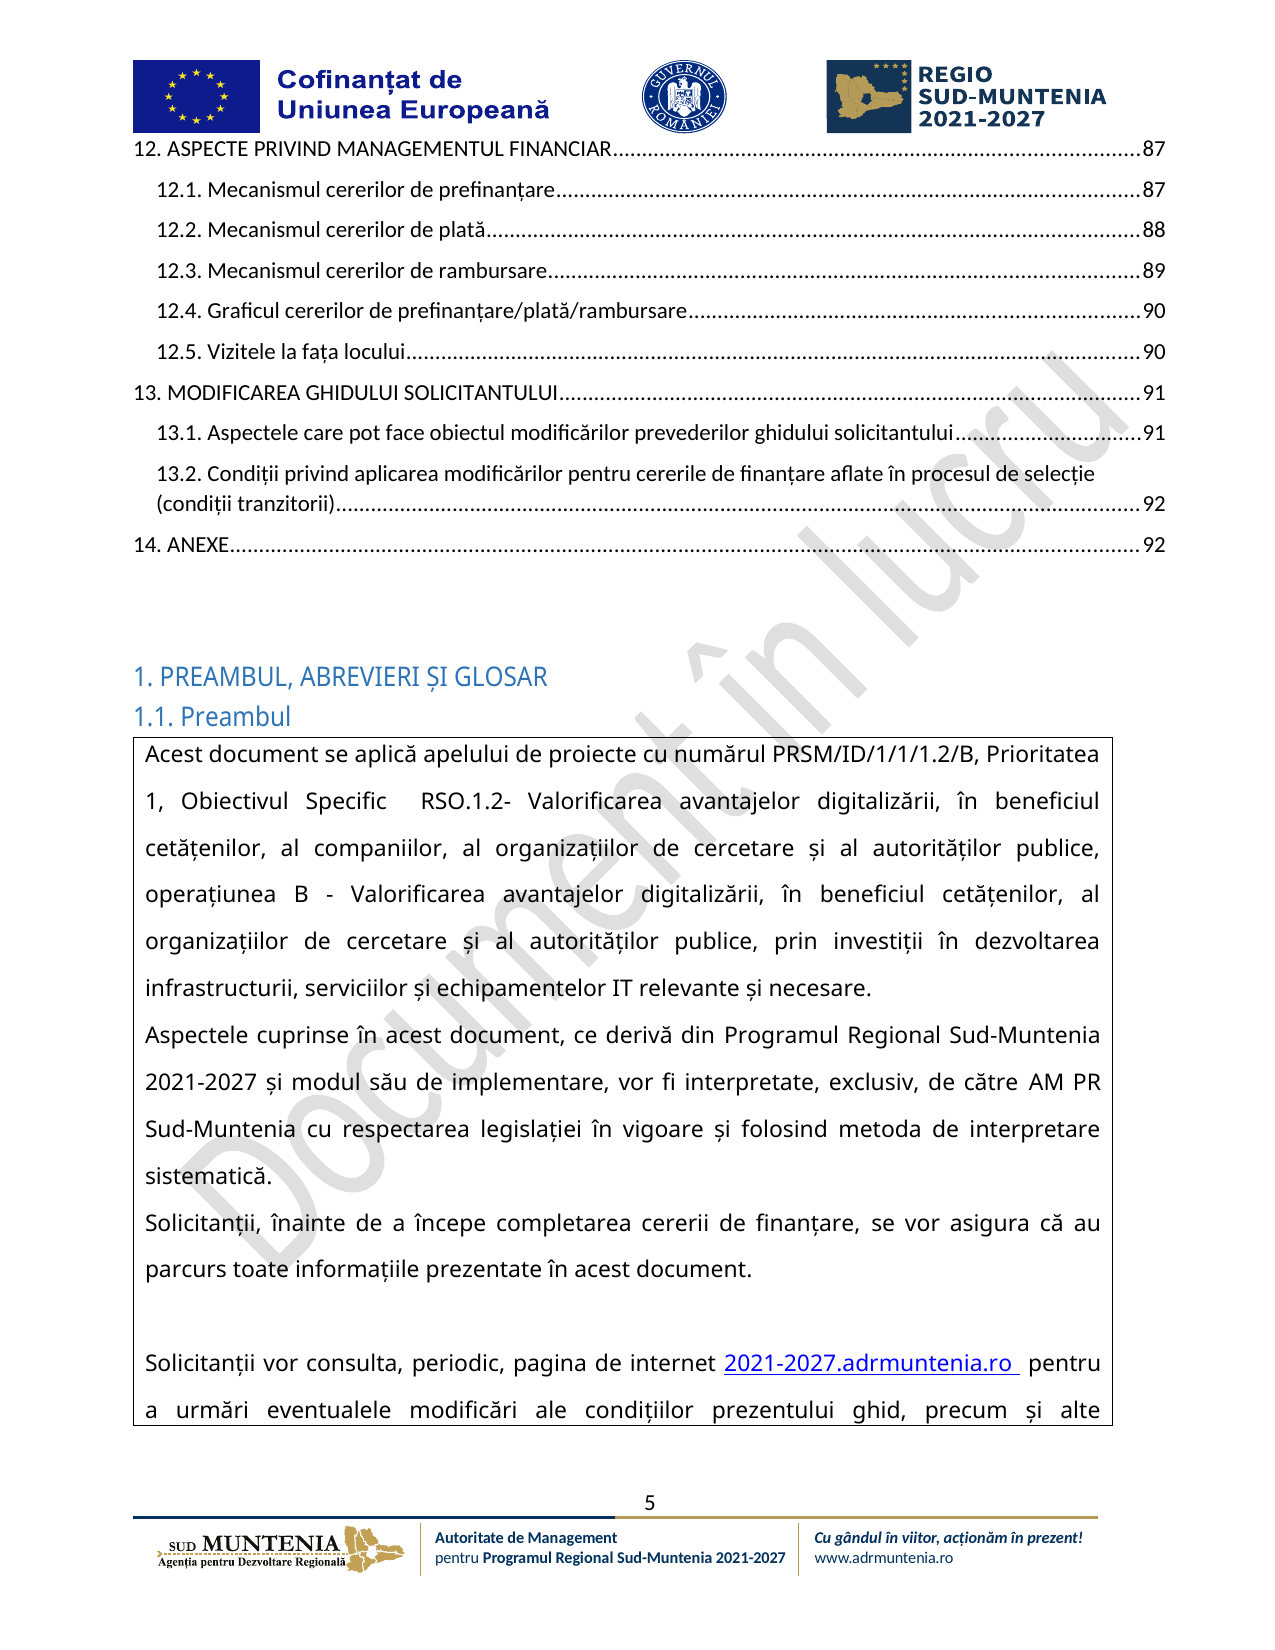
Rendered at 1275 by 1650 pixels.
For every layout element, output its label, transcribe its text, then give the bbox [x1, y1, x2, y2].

subtitle 1. PREAMBUL, ABREVIERI ȘI GLOSAR [133, 657, 1167, 694]
subtitle 1.1. Preambul [133, 697, 1167, 734]
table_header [134, 738, 1112, 1425]
